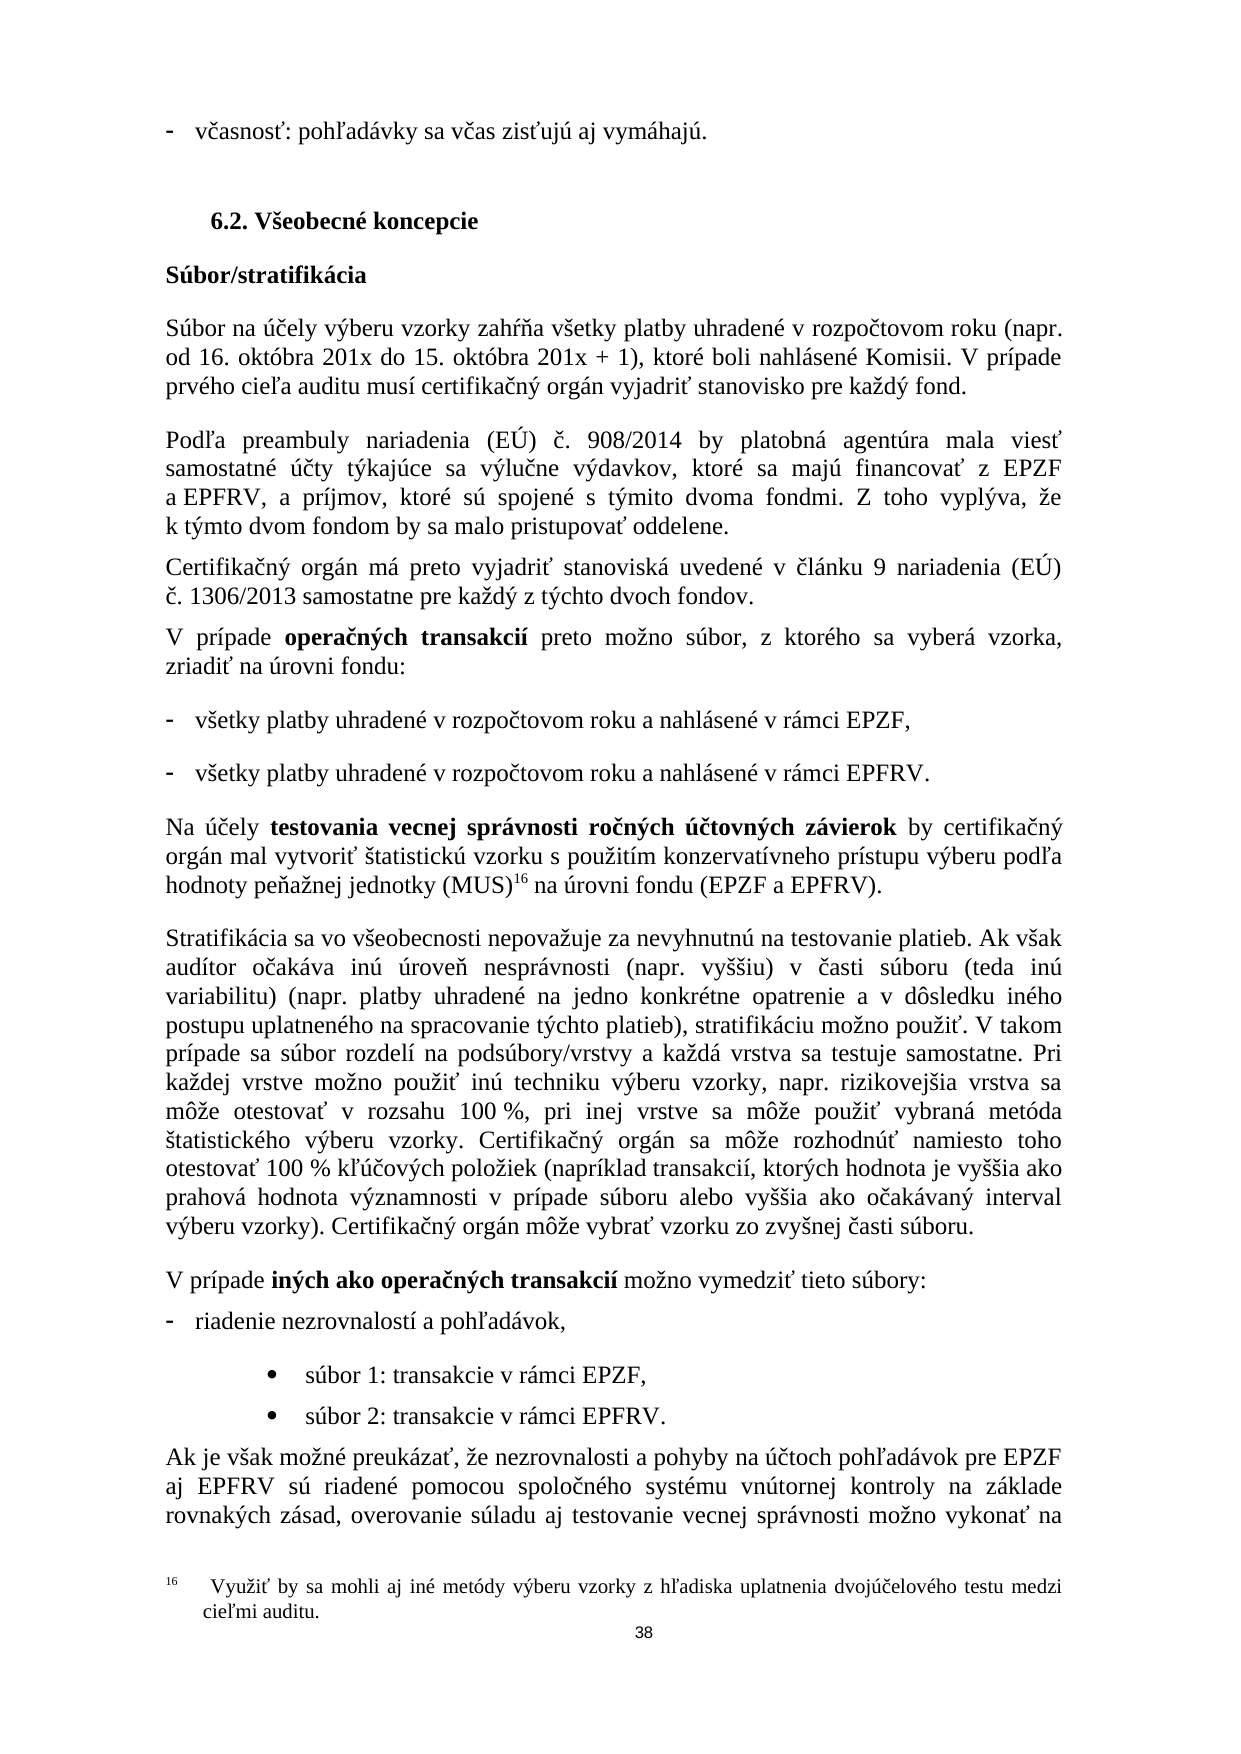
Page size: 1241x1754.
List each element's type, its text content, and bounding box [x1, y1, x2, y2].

text Certifikačný orgán má preto vyjadriť stanoviská uvedené v článku 9 nariadenia (EÚ) č. 1306/2013 samostatne pre každý z týchto dvoch fondov. [165, 552, 1063, 610]
list včasnosť: pohľadávky sa včas zisťujú aj vymáhajú. [165, 116, 1063, 145]
list riadenie nezrovnalostí a pohľadávok, [165, 1306, 1063, 1335]
text Na účely testovania vecnej správnosti ročných účtovných závierok by certifikačný orgán mal vytvoriť štatistickú vzorku s použitím konzervatívneho prístupu výberu podľa hodnoty peňažnej jednotky (MUS) na úrovni fondu (EPZF a EPFRV). [165, 812, 1063, 898]
list všetky platby uhradené v rozpočtovom roku a nahlásené v rámci EPFRV. [165, 758, 1063, 787]
text Súbor/stratifikácia [165, 260, 1063, 288]
list všetky platby uhradené v rozpočtovom roku a nahlásené v rámci EPZF, [165, 705, 1063, 733]
text V prípade operačných transakcií preto možno súbor, z ktorého sa vyberá vzorka, zriadiť na úrovni fondu: [165, 622, 1063, 680]
subtitle 6.2. Všeobecné koncepcie [210, 206, 1063, 235]
text Súbor na účely výberu vzorky zahŕňa všetky platby uhradené v rozpočtovom roku (napr. od 16. októbra 201x do 15. októbra 201x + 1), ktoré boli nahlásené Komisii. V prípade prvého cieľa auditu musí certifikačný orgán vyjadriť stanovisko pre každý fond. [165, 313, 1063, 400]
list súbor 2: transakcie v rámci EPFRV. [268, 1401, 1063, 1430]
text Podľa preambuly nariadenia (EÚ) č. 908/2014 by platobná agentúra mala viesť samostatné účty týkajúce sa výlučne výdavkov, ktoré sa majú financovať z EPZF a EPFRV, a príjmov, ktoré sú spojené s týmito dvoma fondmi. Z toho vyplýva, že k týmto dvom fondom by sa malo pristupovať oddelene. [165, 425, 1063, 540]
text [165, 1442, 1063, 1528]
text Stratifikácia sa vo všeobecnosti nepovažuje za nevyhnutnú na testovanie platieb. Ak však audítor očakáva inú úroveň nesprávnosti (napr. vyššiu) v časti súboru (teda inú variabilitu) (napr. platby uhradené na jedno konkrétne opatrenie a v dôsledku iného postupu uplatneného na spracovanie týchto platieb), stratifikáciu možno použiť. V takom prípade sa súbor rozdelí na podsúbory/vrstvy a každá vrstva sa testuje samostatne. Pri každej vrstve možno použiť inú techniku výberu vzorky, napr. rizikovejšia vrstva sa môže otestovať v rozsahu 100 %, pri inej vrstve sa môže použiť vybraná metóda štatistického výberu vzorky. Certifikačný orgán sa môže rozhodnúť namiesto toho otestovať 100 % kľúčových položiek (napríklad transakcií, ktorých hodnota je vyššia ako prahová hodnota významnosti v prípade súboru alebo vyššia ako očakávaný interval výberu vzorky). Certifikačný orgán môže vybrať vzorku zo zvyšnej časti súboru. [165, 923, 1063, 1240]
text V prípade iných ako operačných transakcií možno vymedziť tieto súbory: [165, 1265, 1063, 1293]
list súbor 1: transakcie v rámci EPZF, [268, 1360, 1063, 1388]
